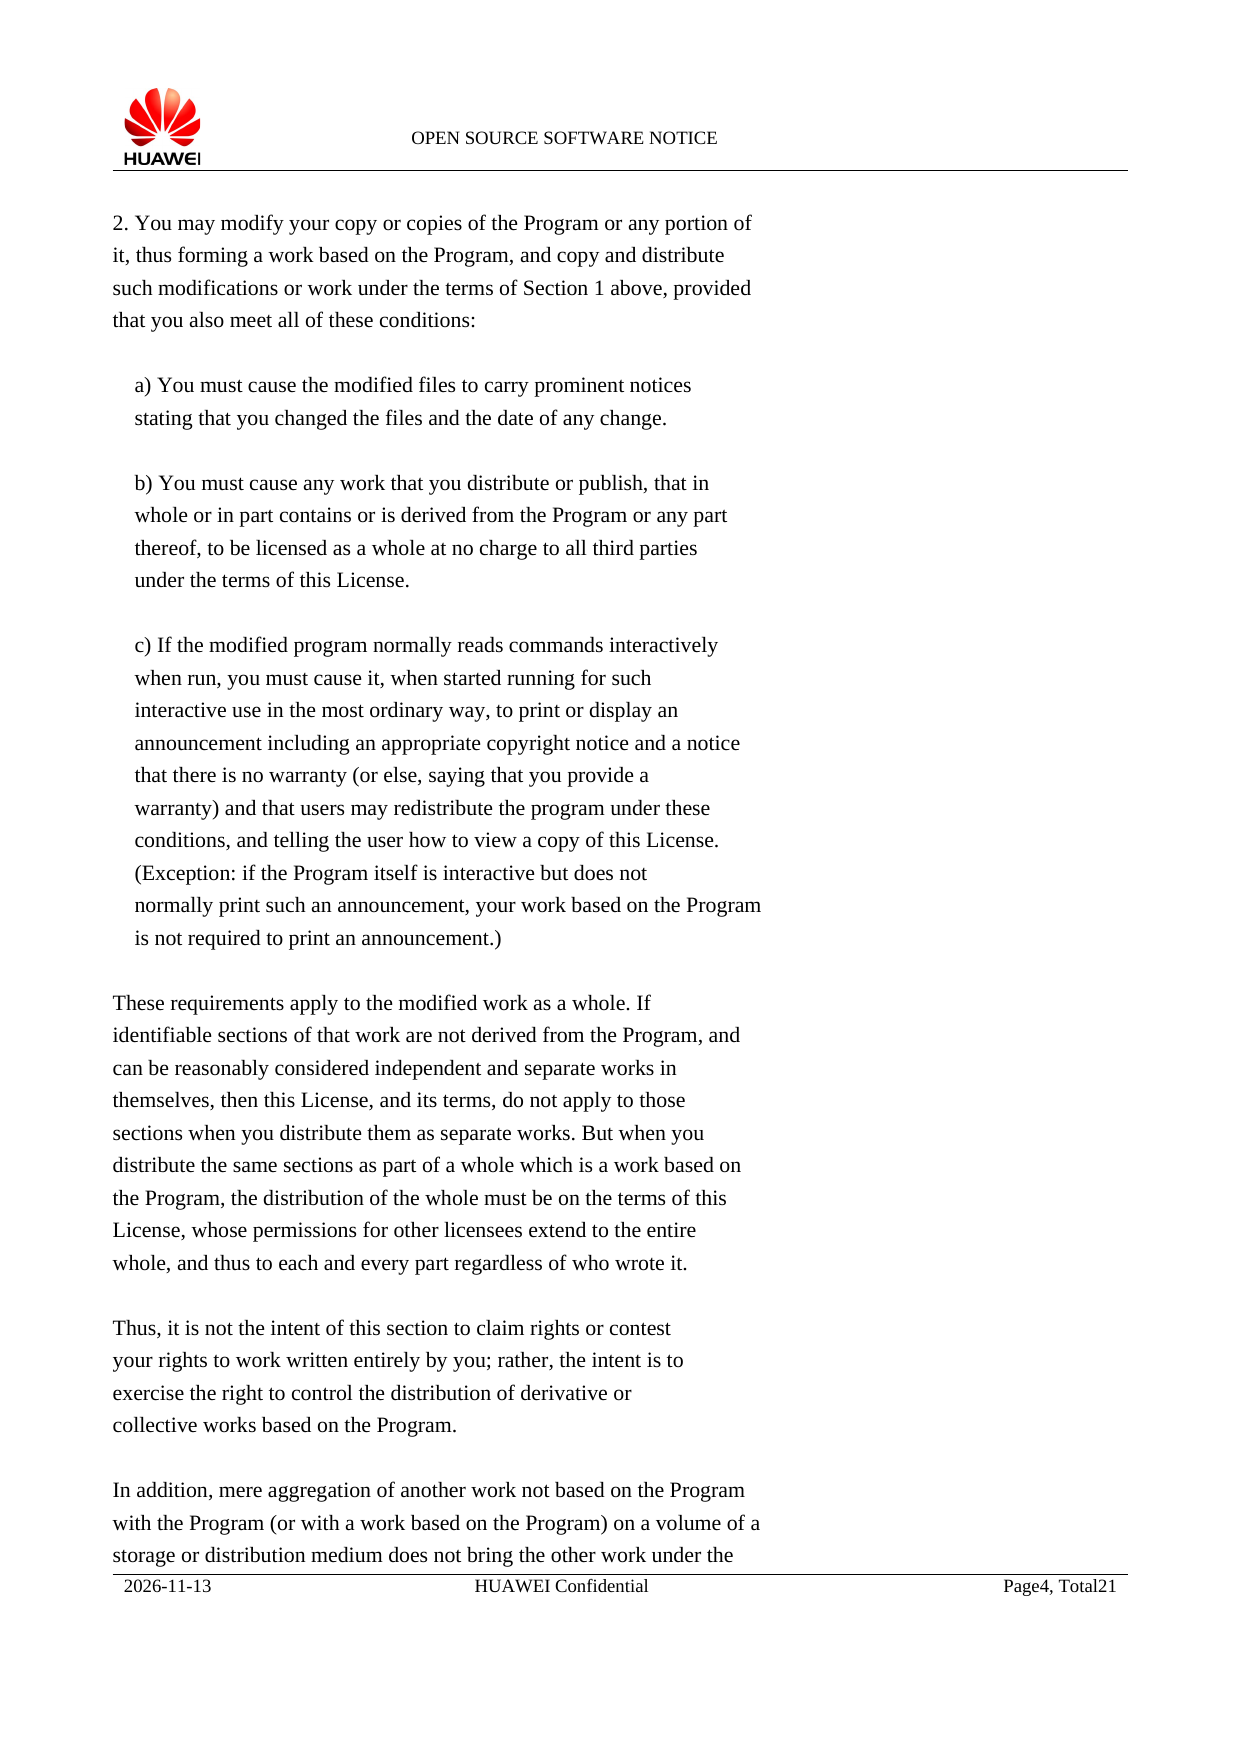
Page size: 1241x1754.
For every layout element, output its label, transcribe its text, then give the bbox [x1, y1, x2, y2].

text that you also meet all of these conditions: [112, 304, 1128, 336]
text it, thus forming a work based on the Program, and copy and distribute [112, 239, 1128, 271]
text (Exception: if the Program itself is interactive but does not [112, 856, 1128, 889]
text is not required to print an announcement.) [112, 921, 1128, 954]
text that there is no warranty (or else, saying that you provide a [112, 759, 1128, 791]
text sections when you distribute them as separate works. But when you [112, 1116, 1128, 1149]
text thereof, to be licensed as a whole at no charge to all third parties [112, 531, 1128, 564]
text when run, you must cause it, when started running for such [112, 661, 1128, 694]
text whole, and thus to each and every part regardless of who wrote it. [112, 1246, 1128, 1279]
text distribute the same sections as part of a whole which is a work based on [112, 1149, 1128, 1181]
text License, whose permissions for other licensees extend to the entire [112, 1214, 1128, 1246]
text Thus, it is not the intent of this section to claim rights or contest [112, 1311, 1128, 1344]
text storage or distribution medium does not bring the other work under the [112, 1539, 1128, 1571]
text collective works based on the Program. [112, 1409, 1128, 1441]
text warranty) and that users may redistribute the program under these [112, 791, 1128, 824]
text stating that you changed the files and the date of any change. [112, 401, 1128, 434]
text interactive use in the most ordinary way, to print or display an [112, 694, 1128, 726]
text exercise the right to control the distribution of derivative or [112, 1376, 1128, 1409]
text can be reasonably considered independent and separate works in [112, 1051, 1128, 1084]
text announcement including an appropriate copyright notice and a notice [112, 726, 1128, 759]
text such modifications or work under the terms of Section 1 above, provided [112, 271, 1128, 304]
picture [124, 88, 201, 165]
text In addition, mere aggregation of another work not based on the Program [112, 1474, 1128, 1506]
text These requirements apply to the modified work as a whole. If [112, 986, 1128, 1019]
text normally print such an announcement, your work based on the Program [112, 889, 1128, 921]
text under the terms of this License. [112, 564, 1128, 596]
text c) If the modified program normally reads commands interactively [112, 629, 1128, 661]
text identifiable sections of that work are not derived from the Program, and [112, 1019, 1128, 1051]
text with the Program (or with a work based on the Program) on a volume of a [112, 1506, 1128, 1539]
text themselves, then this License, and its terms, do not apply to those [112, 1084, 1128, 1116]
text whole or in part contains or is derived from the Program or any part [112, 499, 1128, 531]
text 2. You may modify your copy or copies of the Program or any portion of [112, 206, 1128, 239]
text your rights to work written entirely by you; rather, the intent is to [112, 1344, 1128, 1376]
text the Program, the distribution of the whole must be on the terms of this [112, 1181, 1128, 1214]
text conditions, and telling the user how to view a copy of this License. [112, 824, 1128, 856]
text b) You must cause any work that you distribute or publish, that in [112, 466, 1128, 499]
text a) You must cause the modified files to carry prominent notices [112, 369, 1128, 401]
